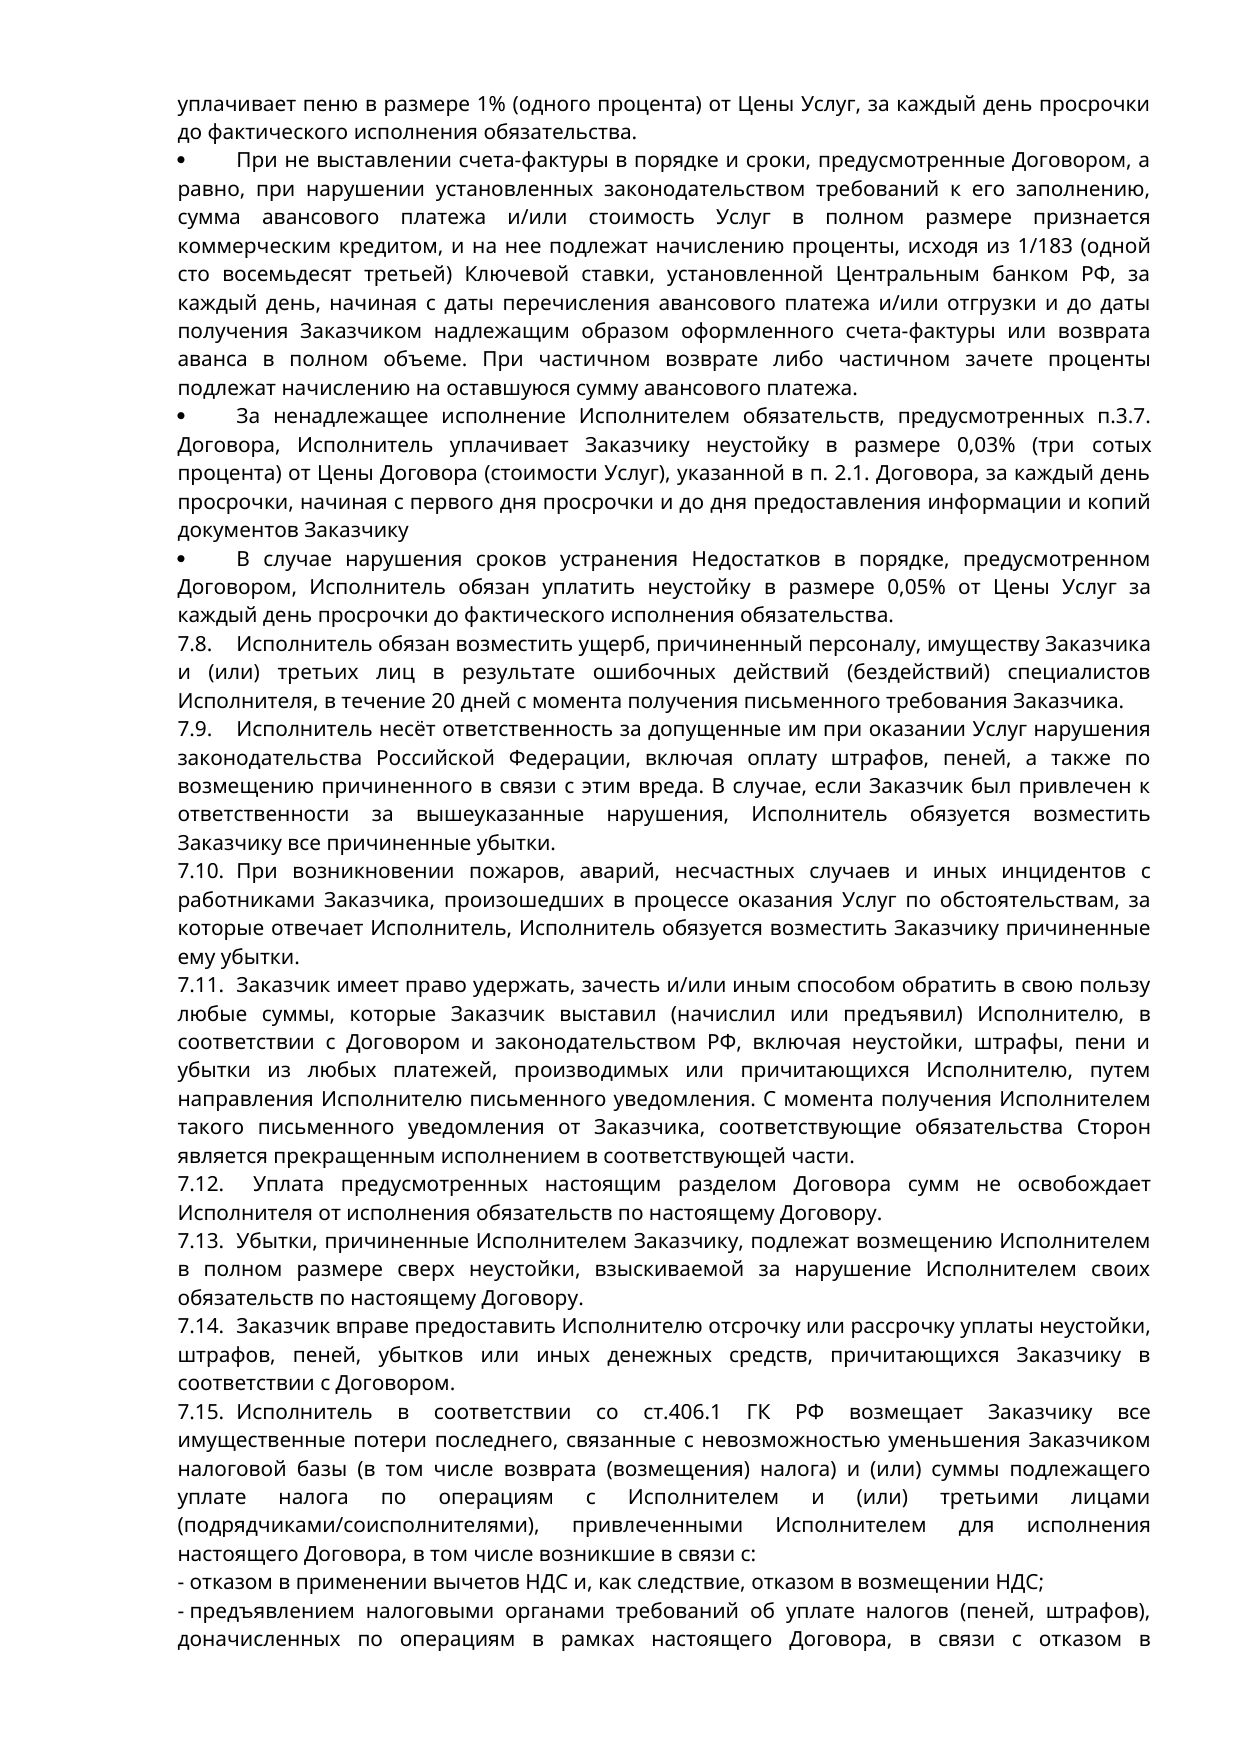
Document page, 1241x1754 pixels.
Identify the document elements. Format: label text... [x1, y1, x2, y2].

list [177, 89, 1152, 146]
list В случае нарушения сроков устранения Недостатков в порядке, предусмотренном Договором, Исполнитель обязан уплатить неустойку в размере 0,05% от Цены Услуг за каждый день просрочки до фактического исполнения обязательства. [177, 544, 1152, 629]
list Заказчик имеет право удержать, зачесть и/или иным способом обратить в свою пользу любые суммы, которые Заказчик выставил (начислил или предъявил) Исполнителю, в соответствии с Договором и законодательством РФ, включая неустойки, штрафы, пени и убытки из любых платежей, производимых или причитающихся Исполнителю, путем направления Исполнителю письменного уведомления. С момента получения Исполнителем такого письменного уведомления от Заказчика, соответствующие обязательства Сторон является прекращенным исполнением в соответствующей части. [177, 970, 1152, 1169]
list Заказчик вправе предоставить Исполнителю отсрочку или рассрочку уплаты неустойки, штрафов, пеней, убытков или иных денежных средств, причитающихся Заказчику в соответствии с Договором. [177, 1311, 1152, 1397]
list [177, 1596, 1152, 1653]
list При не выставлении счета-фактуры в порядке и сроки, предусмотренные Договором, а равно, при нарушении установленных законодательством требований к его заполнению, сумма авансового платежа и/или стоимость Услуг в полном размере признается коммерческим кредитом, и на нее подлежат начислению проценты, исходя из 1/183 (одной сто восемьдесят третьей) Ключевой ставки, установленной Центральным банком РФ, за каждый день, начиная с даты перечисления авансового платежа и/или отгрузки и до даты получения Заказчиком надлежащим образом оформленного счета-фактуры или возврата аванса в полном объеме. При частичном возврате либо частичном зачете проценты подлежат начислению на оставшуюся сумму авансового платежа. [177, 146, 1152, 401]
list Исполнитель несёт ответственность за допущенные им при оказании Услуг нарушения законодательства Российской Федерации, включая оплату штрафов, пеней, а также по возмещению причиненного в связи с этим вреда. В случае, если Заказчик был привлечен к ответственности за вышеуказанные нарушения, Исполнитель обязуется возместить Заказчику все причиненные убытки. [177, 714, 1152, 856]
list Исполнитель обязан возместить ущерб, причиненный персоналу, имуществу Заказчика и (или) третьих лиц в результате ошибочных действий (бездействий) специалистов Исполнителя, в течение 20 дней с момента получения письменного требования Заказчика. [177, 629, 1152, 714]
list За ненадлежащее исполнение Исполнителем обязательств, предусмотренных п.3.7. Договора, Исполнитель уплачивает Заказчику неустойку в размере 0,03% (три сотых процента) от Цены Договора (стоимости Услуг), указанной в п. 2.1. Договора, за каждый день просрочки, начиная с первого дня просрочки и до дня предоставления информации и копий документов Заказчику [177, 401, 1152, 544]
list - отказом в применении вычетов НДС и, как следствие, отказом в возмещении НДС; [177, 1567, 1152, 1596]
list Убытки, причиненные Исполнителем Заказчику, подлежат возмещению Исполнителем в полном размере сверх неустойки, взыскиваемой за нарушение Исполнителем своих обязательств по настоящему Договору. [177, 1226, 1152, 1311]
list При возникновении пожаров, аварий, несчастных случаев и иных инцидентов с работниками Заказчика, произошедших в процессе оказания Услуг по обстоятельствам, за которые отвечает Исполнитель, Исполнитель обязуется возместить Заказчику причиненные ему убытки. [177, 856, 1152, 970]
list Уплата предусмотренных настоящим разделом Договора сумм не освобождает Исполнителя от исполнения обязательств по настоящему Договору. [177, 1169, 1152, 1226]
list Исполнитель в соответствии со ст.406.1 ГК РФ возмещает Заказчику все имущественные потери последнего, связанные с невозможностью уменьшения Заказчиком налоговой базы (в том числе возврата (возмещения) налога) и (или) суммы подлежащего уплате налога по операциям с Исполнителем и (или) третьими лицами (подрядчиками/соисполнителями), привлеченными Исполнителем для исполнения настоящего Договора, в том числе возникшие в связи с: [177, 1397, 1152, 1567]
